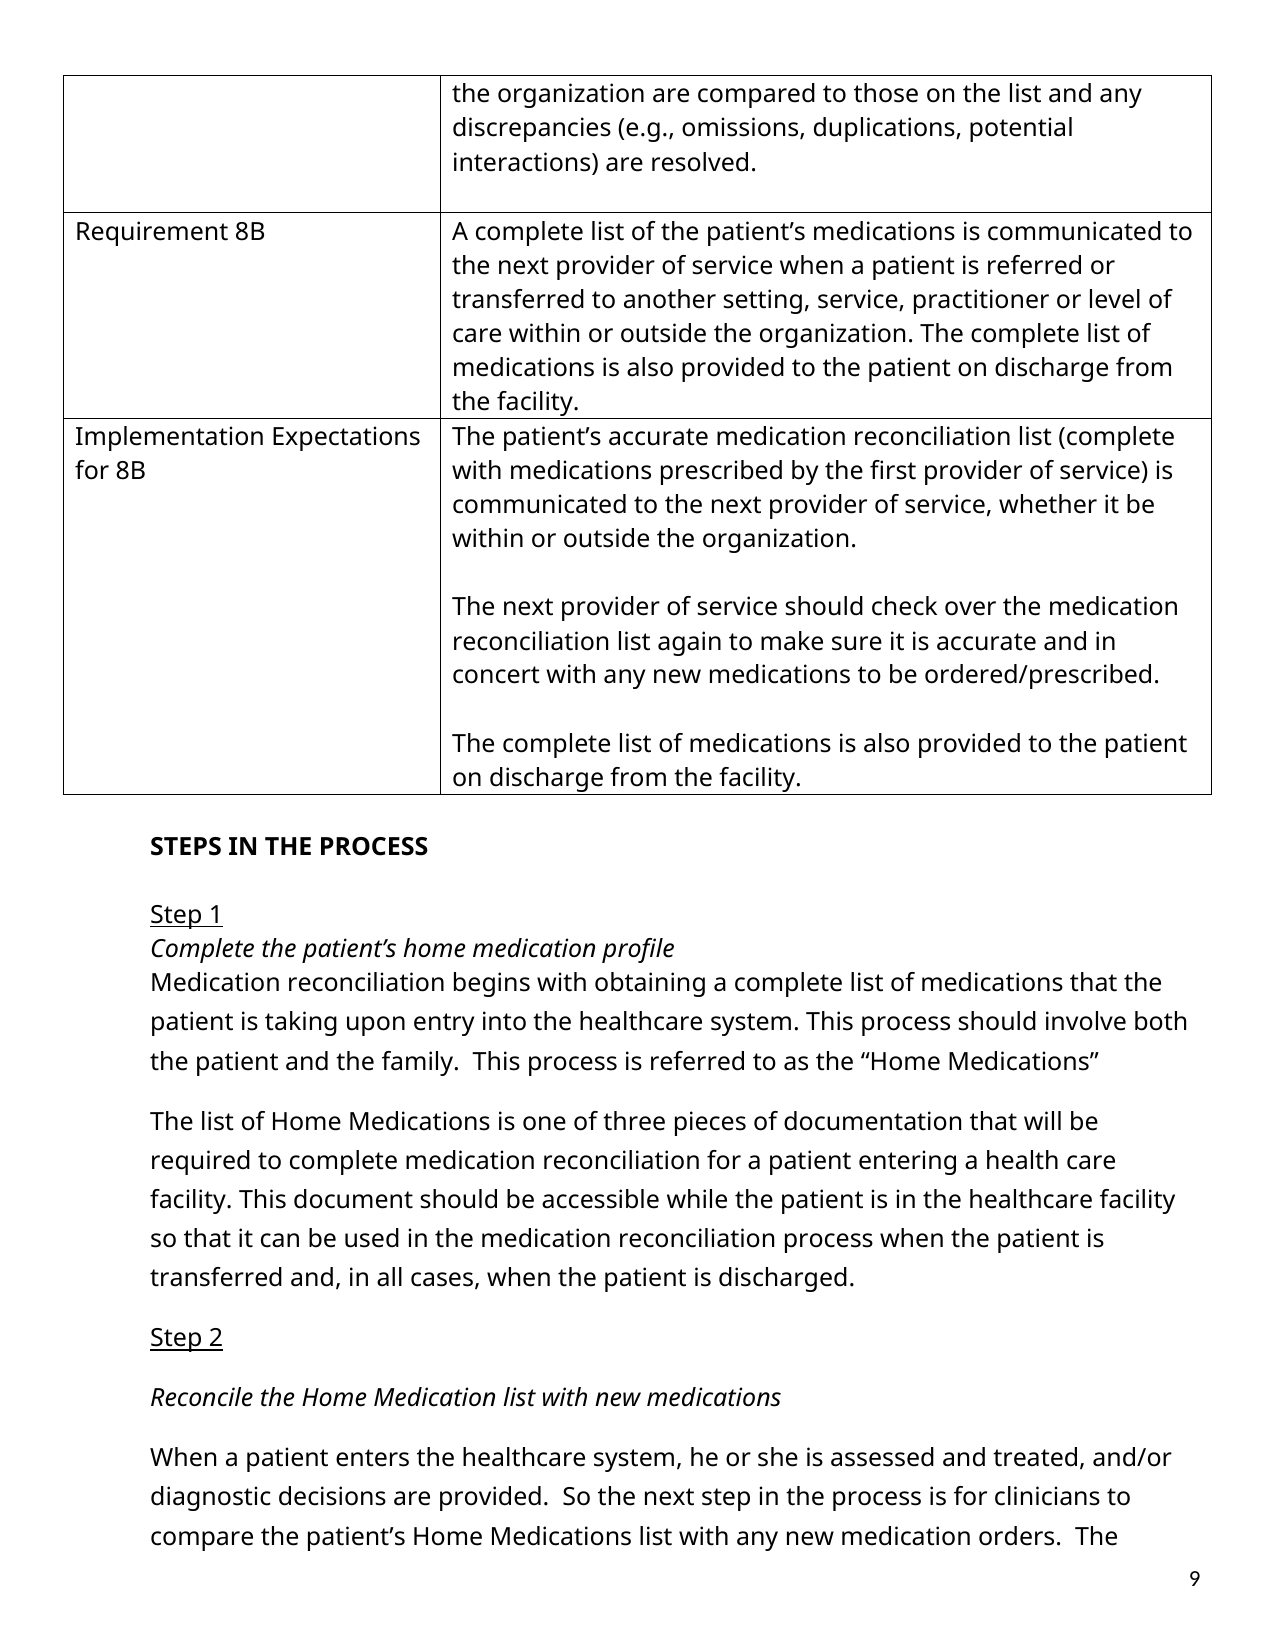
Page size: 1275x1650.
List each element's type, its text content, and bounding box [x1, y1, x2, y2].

text The list of Home Medications is one of three pieces of documentation that will be required to complete medication reconciliation for a patient entering a health care facility. This document should be accessible while the patient is in the healthcare facility so that it can be used in the medication reconciliation process when the patient is transferred and, in all cases, when the patient is discharged. [150, 1103, 1200, 1294]
text Medication reconciliation begins with obtaining a complete list of medications that the patient is taking upon entry into the healthcare system. This process should involve both the patient and the family. This process is referred to as the “Home Medications” [150, 965, 1200, 1077]
text Complete the patient’s home medication profile [150, 931, 1200, 965]
text Reconcile the Home Medication list with new medications [150, 1380, 1200, 1414]
table_cell The patient’s accurate medication reconciliation list (complete with medications prescribed by the first provider of service) is communicated to the next provider of service, whether it be within or outside the organization. The next provider of service should check over the medication reconciliation list again to make sure it is accurate and in concert with any new medications to be ordered/prescribed. The complete list of medications is also provided to the patient on discharge from the facility. [441, 419, 1211, 793]
text STEPS IN THE PROCESS [150, 828, 1200, 863]
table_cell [64, 76, 440, 212]
text Step 2 [150, 1320, 1200, 1354]
table_cell Implementation Expectations for 8B [64, 419, 440, 793]
text Step 1 [150, 897, 1200, 931]
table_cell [441, 76, 1211, 212]
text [150, 1440, 1200, 1552]
table_cell A complete list of the patient’s medications is communicated to the next provider of service when a patient is referred or transferred to another setting, service, practitioner or level of care within or outside the organization. The complete list of medications is also provided to the patient on discharge from the facility. [441, 213, 1211, 418]
table_cell Requirement 8B [64, 213, 440, 418]
